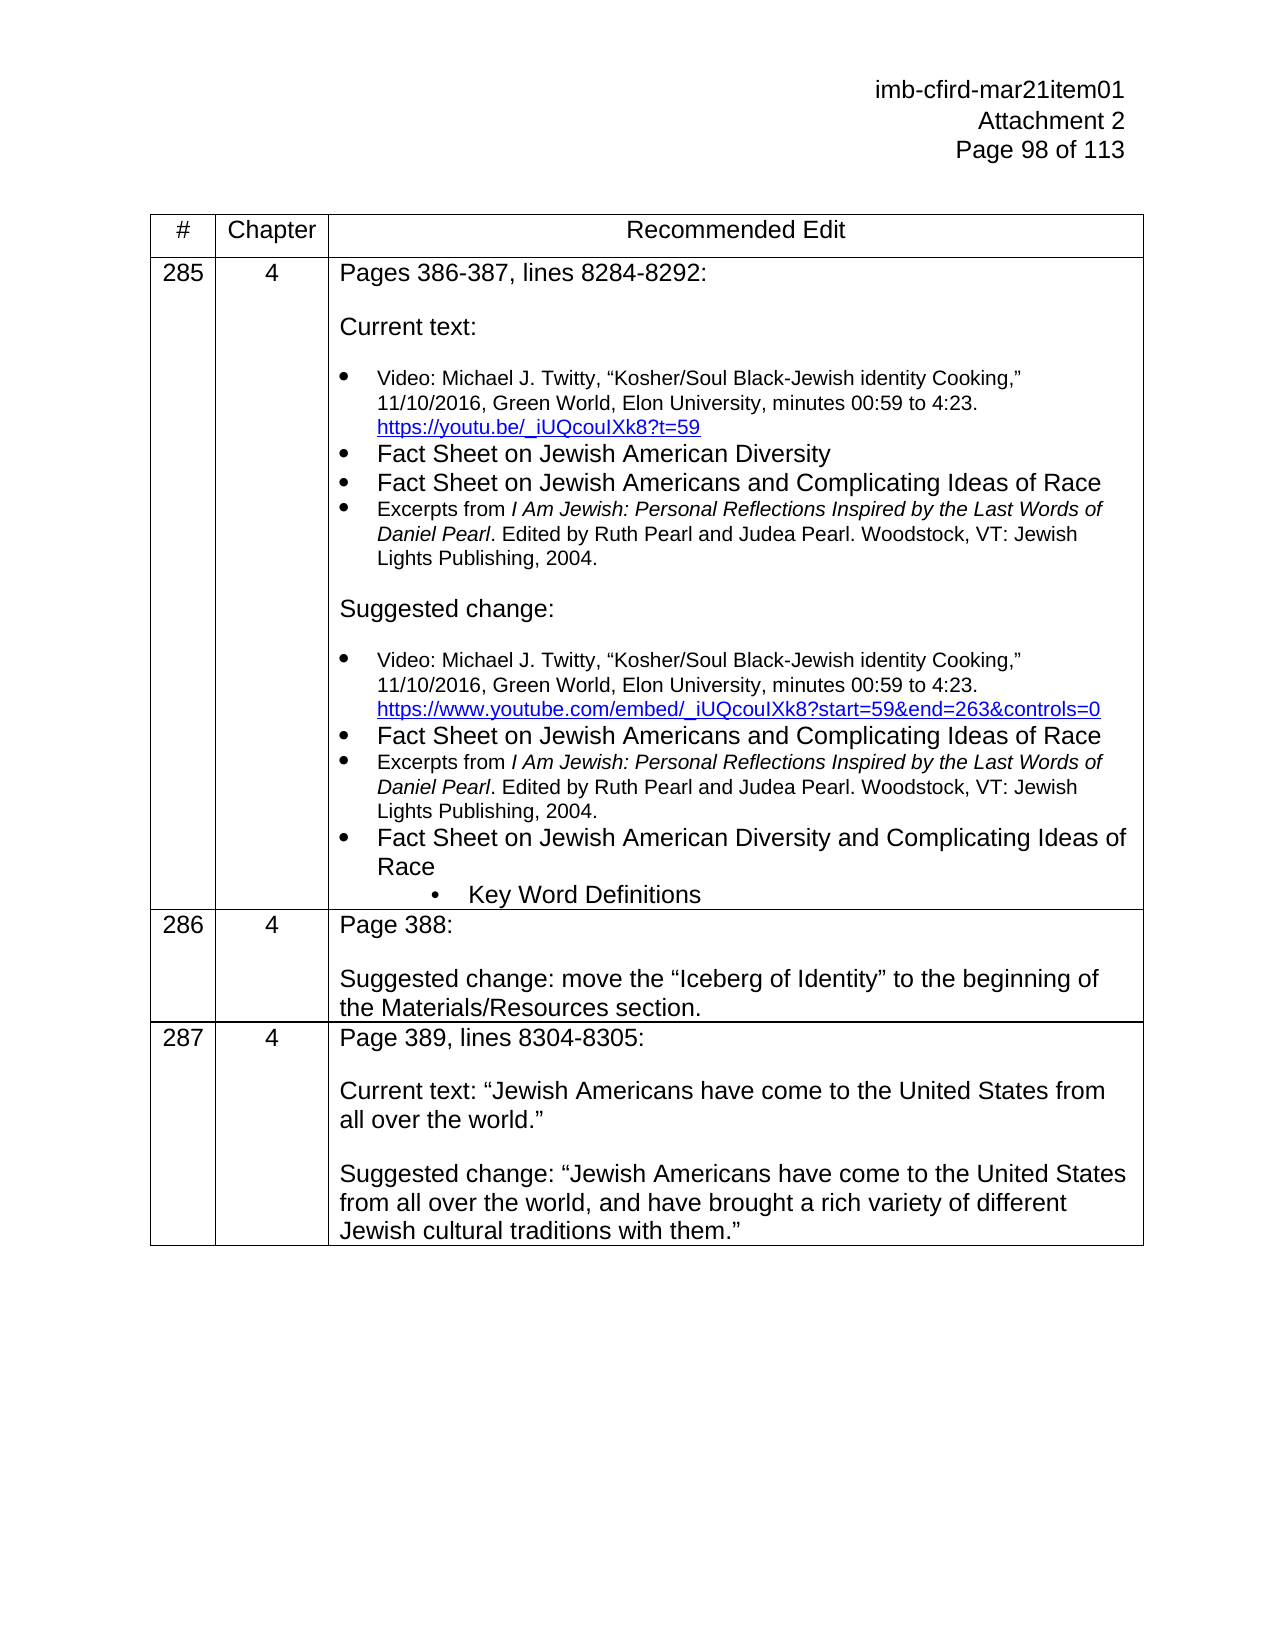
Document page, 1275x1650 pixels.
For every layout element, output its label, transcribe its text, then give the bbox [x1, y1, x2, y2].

table_cell Pages 386-387, lines 8284-8292: Current text: Video: Michael J. Twitty, “Kosher/Soul Black-Jewish identity Cooking,” 11/10/2016, Green World, Elon University, minutes 00:59 to 4:23. https://youtu.be/_iUQcouIXk8?t=59 Fact Sheet on Jewish American Diversity Fact Sheet on Jewish Americans and Complicating Ideas of Race Excerpts from I Am Jewish: Personal Reflections Inspired by the Last Words of Daniel Pearl. Edited by Ruth Pearl and Judea Pearl. Woodstock, VT: Jewish Lights Publishing, 2004. Suggested change: Video: Michael J. Twitty, “Kosher/Soul Black-Jewish identity Cooking,” 11/10/2016, Green World, Elon University, minutes 00:59 to 4:23. https://www.youtube.com/embed/_iUQcouIXk8?start=59&end=263&controls=0 Fact Sheet on Jewish Americans and Complicating Ideas of Race Excerpts from I Am Jewish: Personal Reflections Inspired by the Last Words of Daniel Pearl. Edited by Ruth Pearl and Judea Pearl. Woodstock, VT: Jewish Lights Publishing, 2004. Fact Sheet on Jewish American Diversity and Complicating Ideas of Race Key Word Definitions [329, 258, 1143, 909]
table_cell 285 [151, 258, 215, 909]
table_cell 4 [216, 1023, 328, 1245]
table_cell 4 [216, 910, 328, 1021]
table_cell Page 388: Suggested change: move the “Iceberg of Identity” to the beginning of the Materials/Resources section. [329, 910, 1143, 1021]
table_header Chapter [216, 215, 328, 257]
table_cell 287 [151, 1023, 215, 1245]
table_cell 4 [216, 258, 328, 909]
table_cell Page 389, lines 8304-8305: Current text: “Jewish Americans have come to the United States from all over the world.” Suggested change: “Jewish Americans have come to the United States from all over the world, and have brought a rich variety of different Jewish cultural traditions with them.” [329, 1023, 1143, 1245]
table_cell 286 [151, 910, 215, 1021]
table_header # [151, 215, 215, 257]
table_header Recommended Edit [329, 215, 1143, 257]
